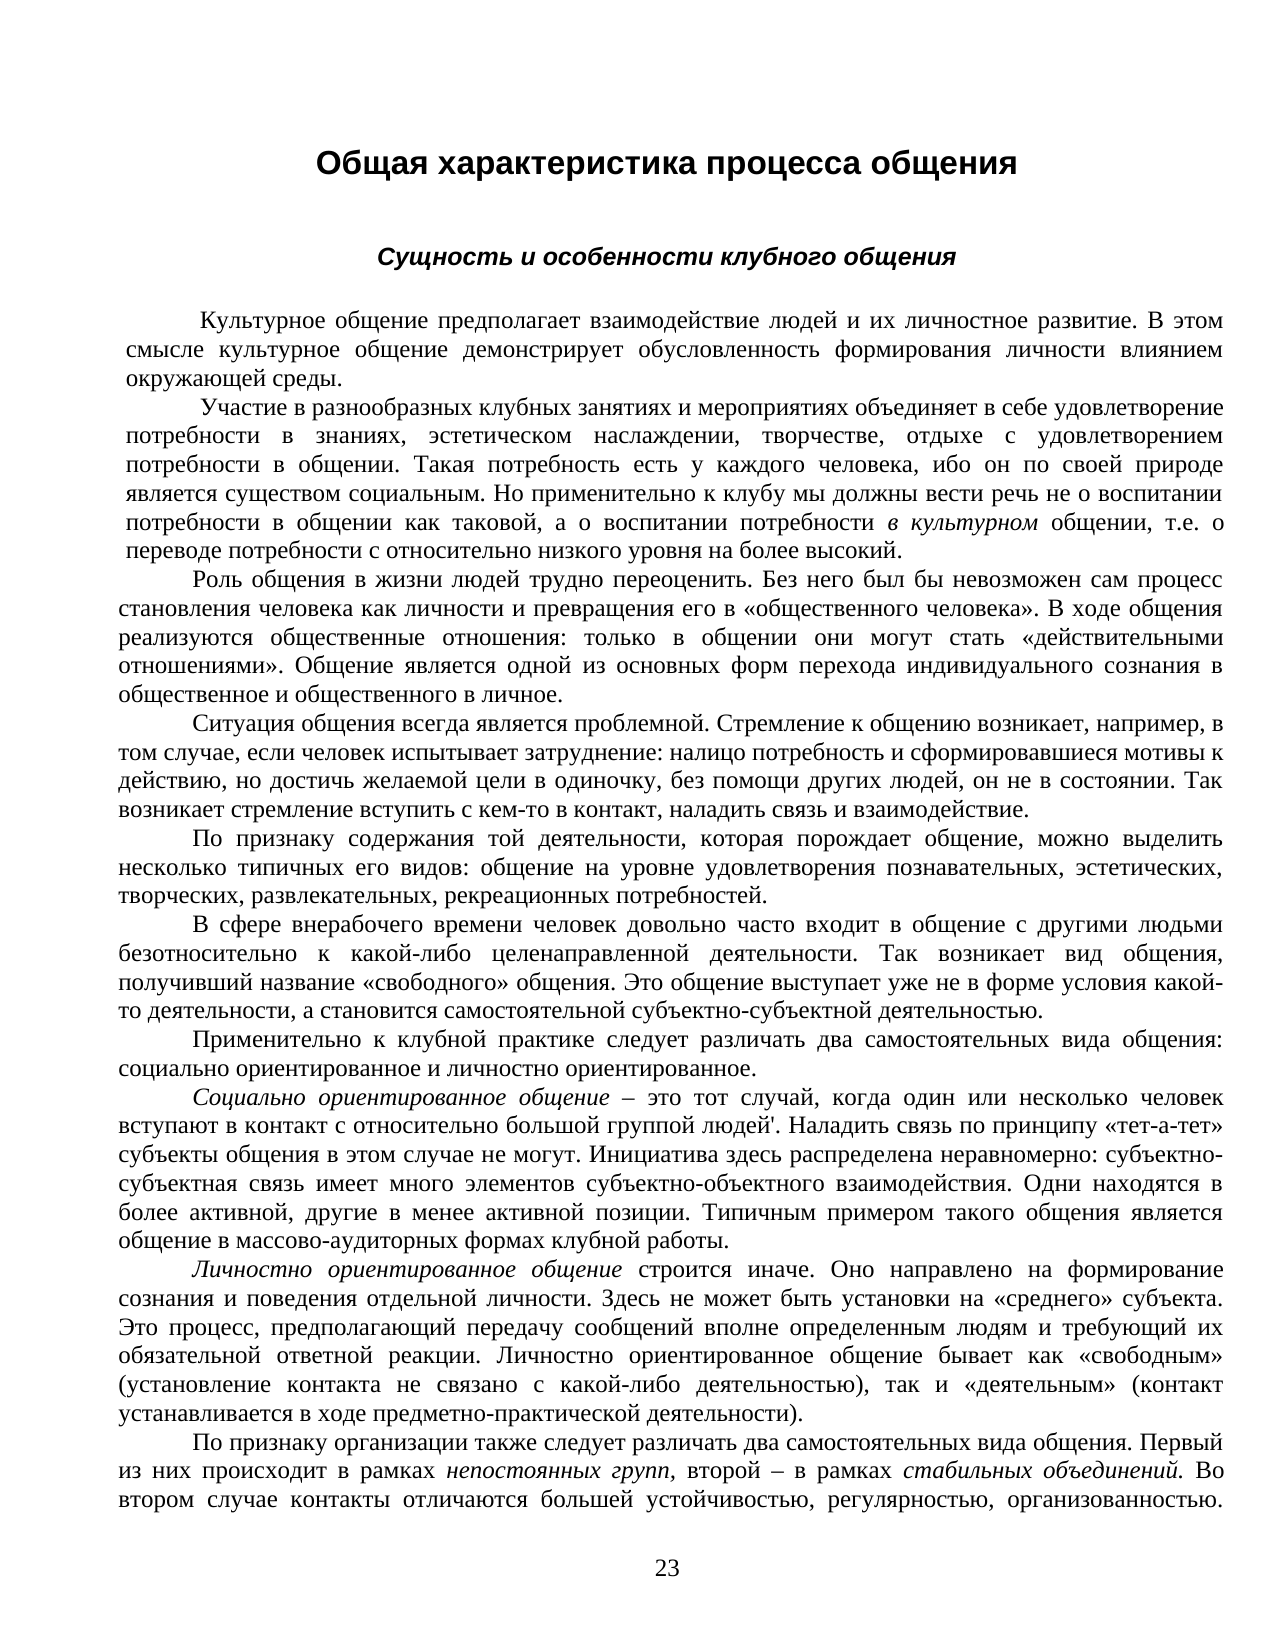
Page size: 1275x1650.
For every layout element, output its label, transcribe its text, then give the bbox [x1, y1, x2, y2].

subtitle Сущность и особенности клубного общения [118, 242, 1216, 270]
text Социально ориентированное общение – это тот случай, когда один или несколько человек вступают в контакт с относительно большой группой людей'. Наладить связь по принципу «тет-а-тет» субъекты общения в этом случае не могут. Инициатива здесь распределена неравномерно: субъектно-субъектная связь имеет много элементов субъектно-объектного взаимодействия. Одни находятся в более активной, другие в менее активной позиции. Типичным примером такого общения является общение в массово-аудиторных формах клубной работы. [118, 1082, 1224, 1254]
subtitle Общая характеристика процесса общения [118, 143, 1216, 182]
text Участие в разнообразных клубных занятиях и мероприятиях объединяет в себе удовлетворение потребности в знаниях, эстетическом наслаждении, творчестве, отдыхе с удовлетворением потребности в общении. Такая потребность есть у каждого человека, ибо он по своей природе является существом социальным. Но применительно к клубу мы должны вести речь не о воспитании потребности в общении как таковой, а о воспитании потребности в культурном общении, т.е. о переводе потребности с относительно низкого уровня на более высокий. [126, 392, 1224, 564]
text Роль общения в жизни людей трудно переоценить. Без него был бы невозможен сам процесс становления человека как личности и превращения его в «общественного человека». В ходе общения реализуются общественные отношения: только в общении они могут стать «действительными отношениями». Общение является одной из основных форм перехода индивидуального сознания в общественное и общественного в личное. [118, 564, 1224, 708]
text По признаку содержания той деятельности, которая порождает общение, можно выделить несколько типичных его видов: общение на уровне удовлетворения познавательных, эстетических, творческих, развлекательных, рекреационных потребностей. [118, 823, 1224, 909]
text Личностно ориентированное общение строится иначе. Оно направлено на формирование сознания и поведения отдельной личности. Здесь не может быть установки на «среднего» субъекта. Это процесс, предполагающий передачу сообщений вполне определенным людям и требующий их обязательной ответной реакции. Личностно ориентированное общение бывает как «свободным» (установление контакта не связано с какой-либо деятельностью), так и «деятельным» (контакт устанавливается в ходе предметно-практической деятельности). [118, 1254, 1224, 1427]
text Культурное общение предполагает взаимодействие людей и их личностное развитие. В этом смысле культурное общение демонстрирует обусловленность формирования личности влиянием окружающей среды. [126, 305, 1224, 392]
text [118, 1427, 1224, 1513]
text В сфере внерабочего времени человек довольно часто входит в общение с другими людьми безотносительно к какой-либо целенаправленной деятельности. Так возникает вид общения, получивший название «свободного» общения. Это общение выступает уже не в форме условия какой-то деятельности, а становится самостоятельной субъектно-субъектной деятельностью. [118, 909, 1224, 1024]
text Ситуация общения всегда является проблемной. Стремление к общению возникает, например, в том случае, если человек испытывает затруднение: налицо потребность и сформировавшиеся мотивы к действию, но достичь желаемой цели в одиночку, без помощи других людей, он не в состоянии. Так возникает стремление вступить с кем-то в контакт, наладить связь и взаимодействие. [118, 708, 1224, 823]
text Применительно к клубной практике следует различать два самостоятельных вида общения: социально ориентированное и личностно ориентированное. [118, 1024, 1224, 1082]
